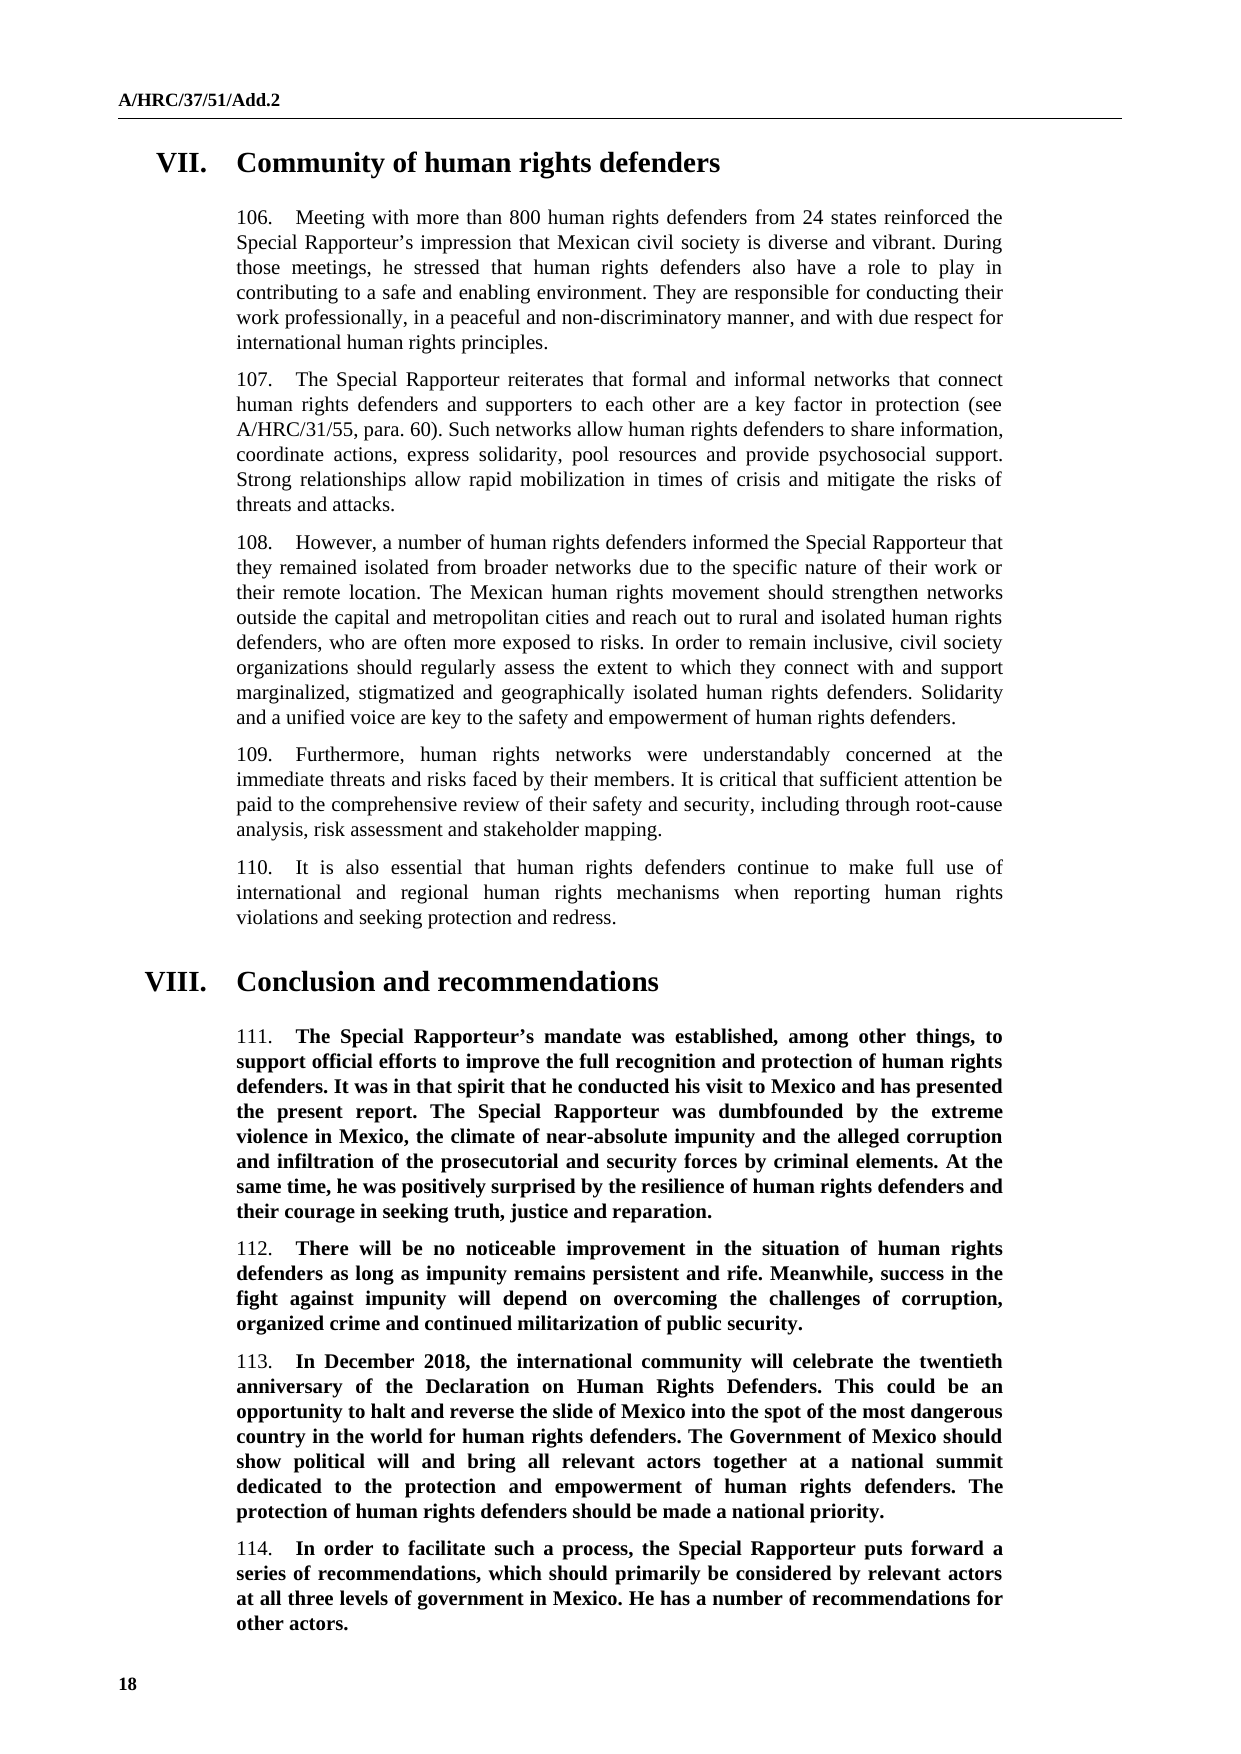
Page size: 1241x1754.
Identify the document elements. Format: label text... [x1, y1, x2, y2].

text 114. In order to facilitate such a process, the Special Rapporteur puts forward a series of recommendations, which should primarily be considered by relevant actors at all three levels of government in Mexico. He has a number of recommendations for other actors. [236, 1535, 1004, 1635]
text 109. Furthermore, human rights networks were understandably concerned at the immediate threats and risks faced by their members. It is critical that sufficient attention be paid to the comprehensive review of their safety and security, including through root-cause analysis, risk assessment and stakeholder mapping. [236, 741, 1004, 841]
text 108. However, a number of human rights defenders informed the Special Rapporteur that they remained isolated from broader networks due to the specific nature of their work or their remote location. The Mexican human rights movement should strengthen networks outside the capital and metropolitan cities and reach out to rural and isolated human rights defenders, who are often more exposed to risks. In order to remain inclusive, civil society organizations should regularly assess the extent to which they connect with and support marginalized, stigmatized and geographically isolated human rights defenders. Solidarity and a unified voice are key to the safety and empowerment of human rights defenders. [236, 529, 1004, 729]
text 113. In December 2018, the international community will celebrate the twentieth anniversary of the Declaration on Human Rights Defenders. This could be an opportunity to halt and reverse the slide of Mexico into the spot of the most dangerous country in the world for human rights defenders. The Government of Mexico should show political will and bring all relevant actors together at a national summit dedicated to the protection and empowerment of human rights defenders. The protection of human rights defenders should be made a national priority. [236, 1348, 1004, 1523]
text VII. Community of human rights defenders [118, 148, 1004, 179]
text VIII. Conclusion and recommendations [118, 966, 1004, 998]
text 107. The Special Rapporteur reiterates that formal and informal networks that connect human rights defenders and supporters to each other are a key factor in protection (see A/HRC/31/55, para. 60). Such networks allow human rights defenders to share information, coordinate actions, express solidarity, pool resources and provide psychosocial support. Strong relationships allow rapid mobilization in times of crisis and mitigate the risks of threats and attacks. [236, 366, 1004, 516]
text 112. There will be no noticeable improvement in the situation of human rights defenders as long as impunity remains persistent and rife. Meanwhile, success in the fight against impunity will depend on overcoming the challenges of corruption, organized crime and continued militarization of public security. [236, 1235, 1004, 1335]
text 106. Meeting with more than 800 human rights defenders from 24 states reinforced the Special Rapporteur’s impression that Mexican civil society is diverse and vibrant. During those meetings, he stressed that human rights defenders also have a role to play in contributing to a safe and enabling environment. They are responsible for conducting their work professionally, in a peaceful and non-discriminatory manner, and with due respect for international human rights principles. [236, 204, 1004, 354]
text 110. It is also essential that human rights defenders continue to make full use of international and regional human rights mechanisms when reporting human rights violations and seeking protection and redress. [236, 854, 1004, 929]
text 111. The Special Rapporteur’s mandate was established, among other things, to support official efforts to improve the full recognition and protection of human rights defenders. It was in that spirit that he conducted his visit to Mexico and has presented the present report. The Special Rapporteur was dumbfounded by the extreme violence in Mexico, the climate of near-absolute impunity and the alleged corruption and infiltration of the prosecutorial and security forces by criminal elements. At the same time, he was positively surprised by the resilience of human rights defenders and their courage in seeking truth, justice and reparation. [236, 1023, 1004, 1223]
